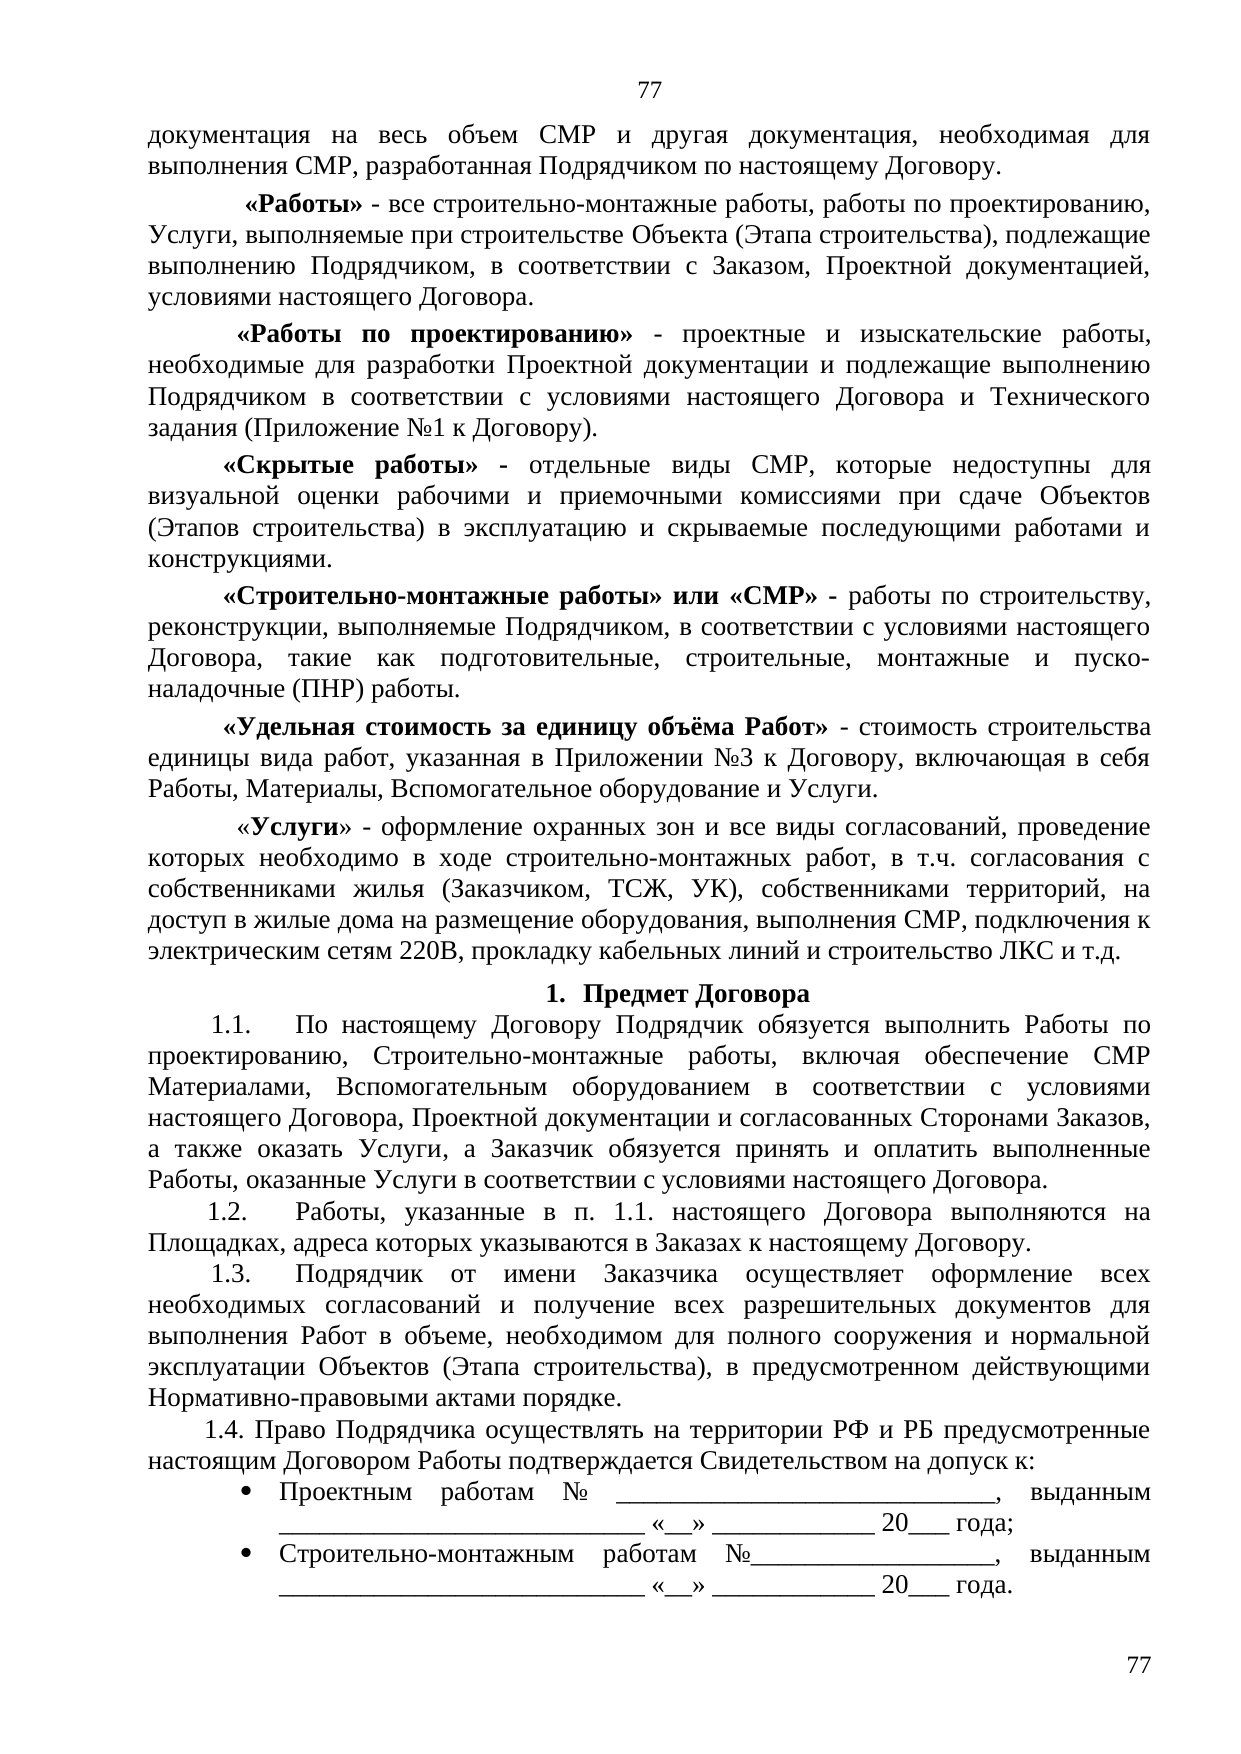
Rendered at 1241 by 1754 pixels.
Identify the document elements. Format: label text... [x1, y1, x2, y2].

text 1.4. Право Подрядчика осуществлять на территории РФ и РБ предусмотренные настоящим Договором Работы подтверждается Свидетельством на допуск к: [148, 1413, 1152, 1475]
text «Скрытые работы» - отдельные виды СМР, которые недоступны для визуальной оценки рабочими и приемочными комиссиями при сдаче Объектов (Этапов строительства) в эксплуатацию и скрываемые последующими работами и конструкциями. [148, 448, 1152, 573]
text «Услуги» - оформление охранных зон и все виды согласований, проведение которых необходимо в ходе строительно-монтажных работ, в т.ч. согласования с собственниками жилья (Заказчиком, ТСЖ, УК), собственниками территорий, на доступ в жилые дома на размещение оборудования, выполнения СМР, подключения к электрическим сетям 220В, прокладку кабельных линий и строительство ЛКС и т.д. [148, 810, 1152, 965]
text «Удельная стоимость за единицу объёма Работ» - стоимость строительства единицы вида работ, указанная в Приложении №3 к Договору, включающая в себя Работы, Материалы, Вспомогательное оборудование и Услуги. [148, 710, 1152, 803]
list Предмет Договора [204, 977, 1152, 1008]
list Подрядчик от имени Заказчика осуществляет оформление всех необходимых согласований и получение всех разрешительных документов для выполнения Работ в объеме, необходимом для полного сооружения и нормальной эксплуатации Объектов (Этапа строительства), в предусмотренном действующими Нормативно-правовыми актами порядке. [148, 1257, 1152, 1413]
list Работы, указанные в п. 1.1. настоящего Договора выполняются на Площадках, адреса которых указываются в Заказах к настоящему Договору. [148, 1195, 1152, 1257]
list По настоящему Договору Подрядчик обязуется выполнить Работы по проектированию, Строительно-монтажные работы, включая обеспечение СМР Материалами, Вспомогательным оборудованием в соответствии с условиями настоящего Договора, Проектной документации и согласованных Сторонами Заказов, а также оказать Услуги, а Заказчик обязуется принять и оплатить выполненные Работы, оказанные Услуги в соответствии с условиями настоящего Договора. [148, 1008, 1152, 1195]
list Строительно-монтажным работам №__________________, выданным ___________________________ «__» ____________ 20___ года. [241, 1537, 1152, 1600]
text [148, 118, 1152, 180]
list Проектным работам № ____________________________, выданным ___________________________ «__» ____________ 20___ года; [241, 1475, 1152, 1537]
text «Работы по проектированию» - проектные и изыскательские работы, необходимые для разработки Проектной документации и подлежащие выполнению Подрядчиком в соответствии с условиями настоящего Договора и Технического задания (Приложение №1 к Договору). [148, 317, 1152, 442]
text «Строительно-монтажные работы» или «СМР» - работы по строительству, реконструкции, выполняемые Подрядчиком, в соответствии с условиями настоящего Договора, такие как подготовительные, строительные, монтажные и пуско-наладочные (ПНР) работы. [148, 579, 1152, 704]
text «Работы» - все строительно-монтажные работы, работы по проектированию, Услуги, выполняемые при строительстве Объекта (Этапа строительства), подлежащие выполнению Подрядчиком, в соответствии с Заказом, Проектной документацией, условиями настоящего Договора. [148, 187, 1152, 311]
